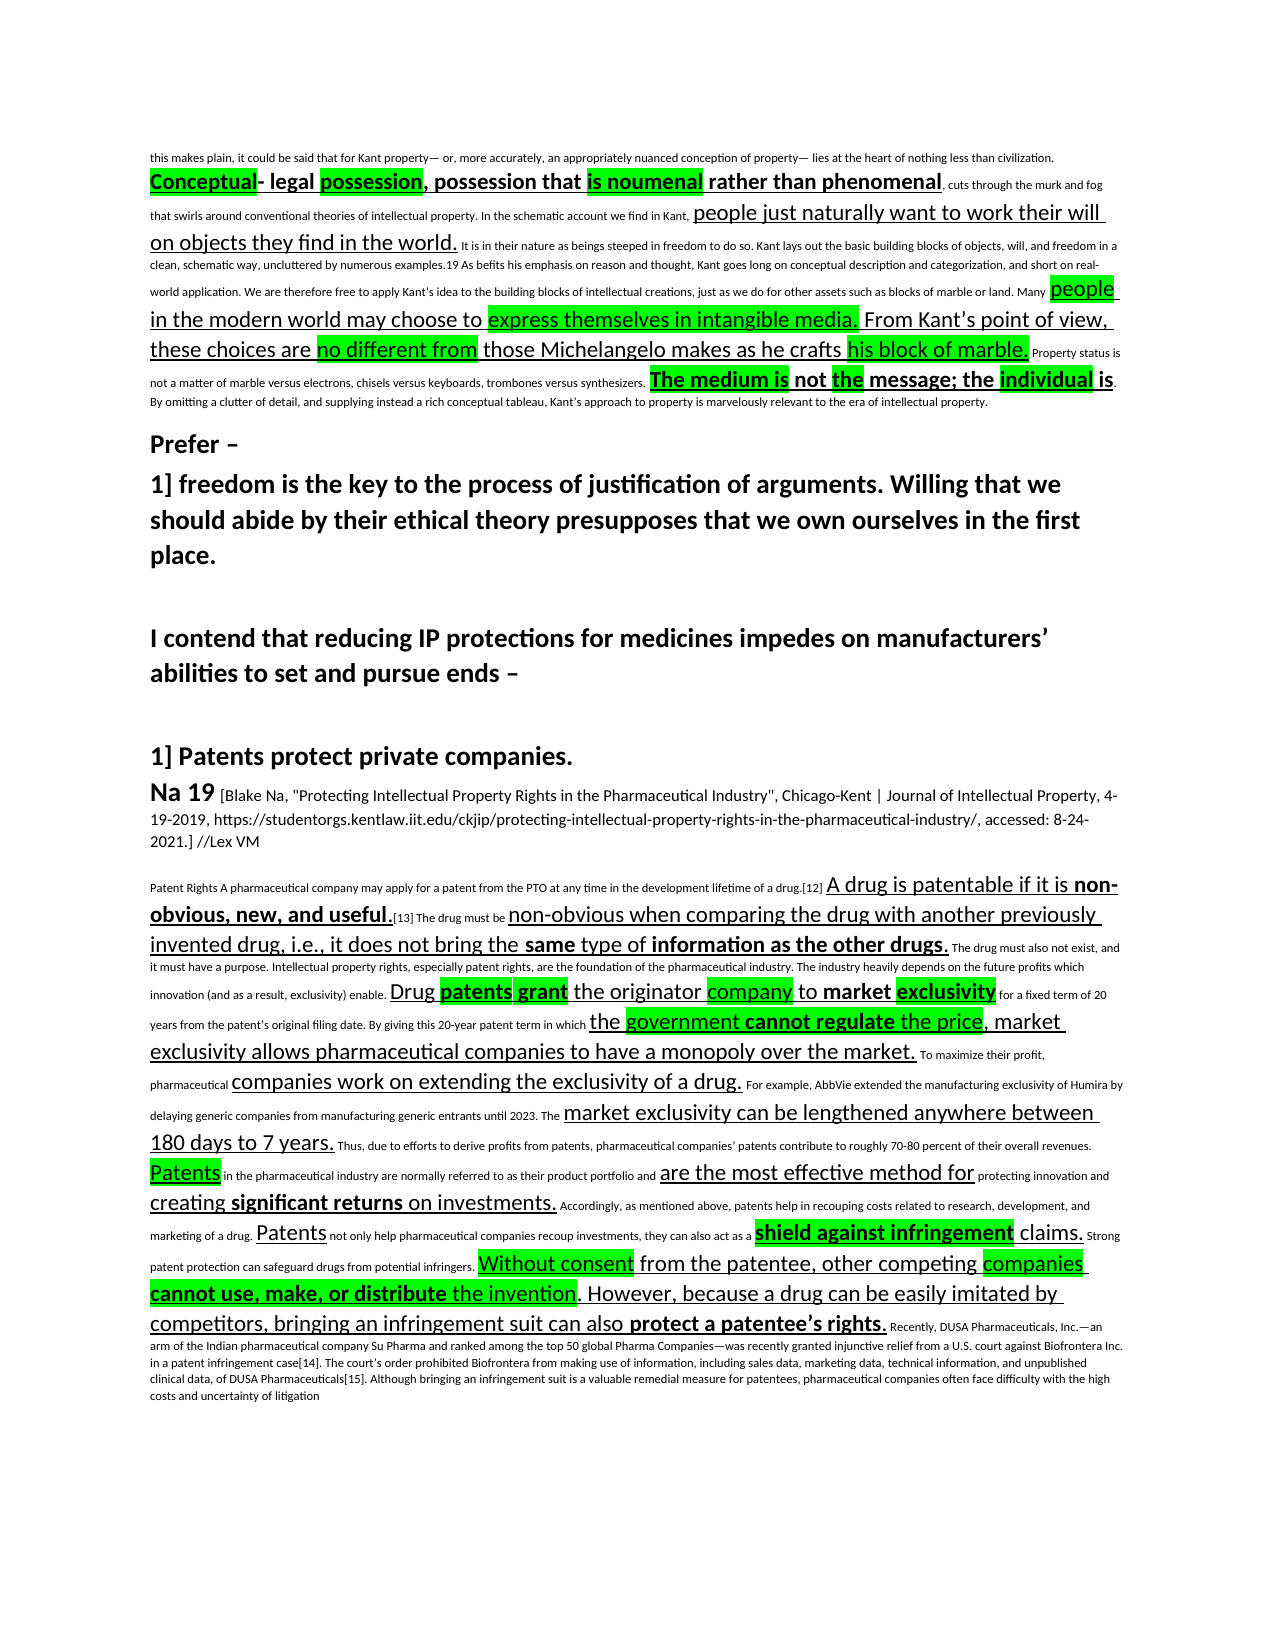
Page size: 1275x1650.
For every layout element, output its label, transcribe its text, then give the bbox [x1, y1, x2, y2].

subtitle 1] Patents protect private companies. [150, 739, 1125, 772]
text Patent Rights A pharmaceutical company may apply for a patent from the PTO at any time in the development lifetime of a drug.[12] A drug is patentable if it is non-obvious, new, and useful.[13] The drug must be non-obvious when comparing the drug with another previously invented drug, i.e., it does not bring the same type of information as the other drugs. The drug must also not exist, and it must have a purpose. Intellectual property rights, especially patent rights, are the foundation of the pharmaceutical industry. The industry heavily depends on the future profits which innovation (and as a result, exclusivity) enable. Drug patents grant the originator company to market exclusivity for a fixed term of 20 years from the patent’s original filing date. By giving this 20-year patent term in which the government cannot regulate the price, market exclusivity allows pharmaceutical companies to have a monopoly over the market. To maximize their profit, pharmaceutical companies work on extending the exclusivity of a drug. For example, AbbVie extended the manufacturing exclusivity of Humira by delaying generic companies from manufacturing generic entrants until 2023. The market exclusivity can be lengthened anywhere between 180 days to 7 years. Thus, due to efforts to derive profits from patents, pharmaceutical companies’ patents contribute to roughly 70-80 percent of their overall revenues. Patents in the pharmaceutical industry are normally referred to as their product portfolio and are the most effective method for protecting innovation and creating significant returns on investments. Accordingly, as mentioned above, patents help in recouping costs related to research, development, and marketing of a drug. Patents not only help pharmaceutical companies recoup investments, they can also act as a shield against infringement claims. Strong patent protection can safeguard drugs from potential infringers. Without consent from the patentee, other competing companies cannot use, make, or distribute the invention. However, because a drug can be easily imitated by competitors, bringing an infringement suit can also protect a patentee’s rights. Recently, DUSA Pharmaceuticals, Inc.—an arm of the Indian pharmaceutical company Su Pharma and ranked among the top 50 global Pharma Companies—was recently granted injunctive relief from a U.S. court against Biofrontera Inc. in a patent infringement case[14]. The court’s order prohibited Biofrontera from making use of information, including sales data, marketing data, technical information, and unpublished clinical data, of DUSA Pharmaceuticals[15]. Although bringing an infringement suit is a valuable remedial measure for patentees, pharmaceutical companies often face difficulty with the high costs and uncertainty of litigation [150, 870, 1125, 1403]
subtitle Prefer – [150, 427, 1125, 461]
subtitle 1] freedom is the key to the process of justification of arguments. Willing that we should abide by their ethical theory presupposes that we own ourselves in the first place. [150, 467, 1125, 572]
subtitle I contend that reducing IP protections for medicines impedes on manufacturers’ abilities to set and pursue ends – [150, 621, 1125, 690]
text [150, 150, 1125, 410]
text Na 19 [Blake Na, "Protecting Intellectual Property Rights in the Pharmaceutical Industry", Chicago-Kent | Journal of Intellectual Property, 4-19-2019, https://studentorgs.kentlaw.iit.edu/ckjip/protecting-intellectual-property-rights-in-the-pharmaceutical-industry/, accessed: 8-24-2021.] //Lex VM [150, 775, 1125, 852]
